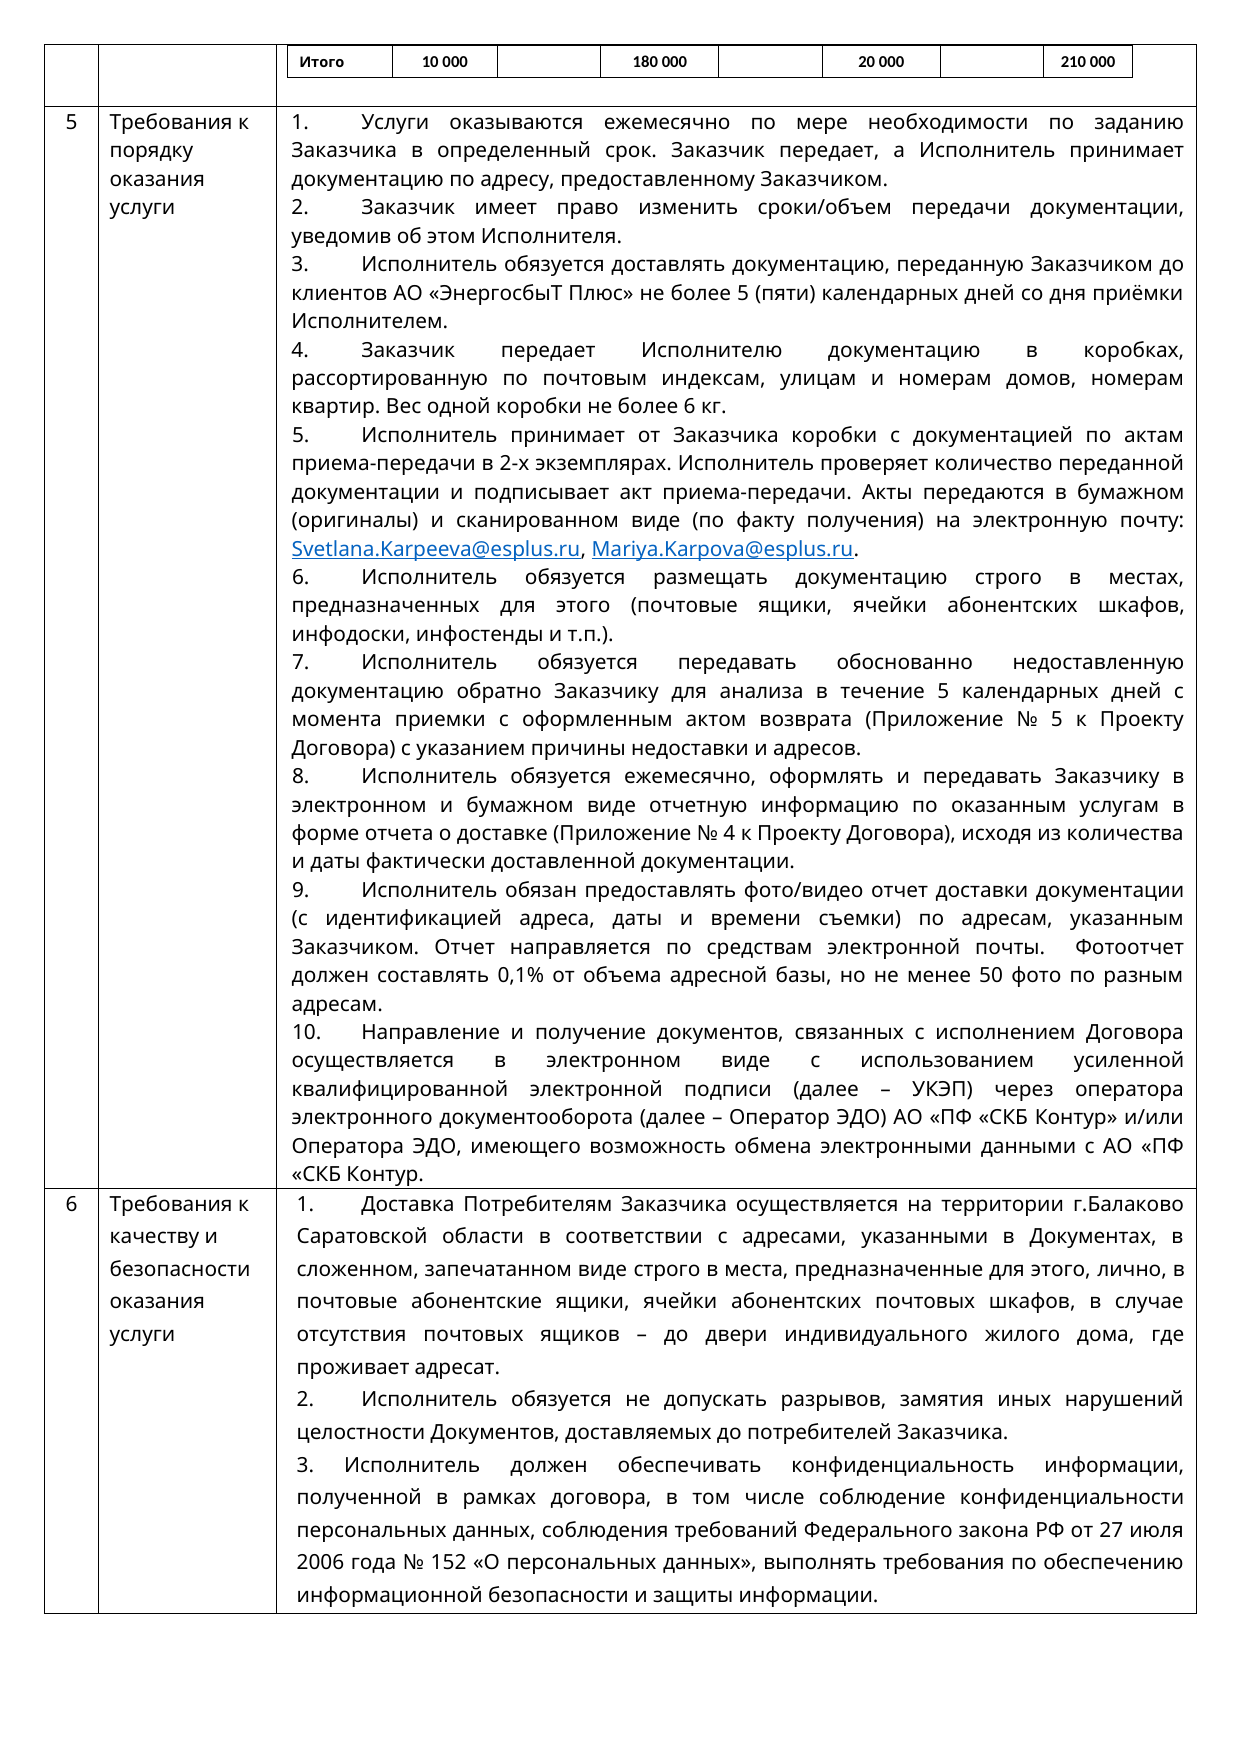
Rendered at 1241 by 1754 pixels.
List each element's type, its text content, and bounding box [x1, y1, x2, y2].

table_cell Требования к качеству и безопасности оказания услуги [99, 1189, 276, 1612]
table_cell 6 [45, 1189, 98, 1612]
table_cell 5 [45, 107, 98, 1188]
table_cell Услуги оказываются ежемесячно по мере необходимости по заданию Заказчика в определенный срок. Заказчик передает, а Исполнитель принимает документацию по адресу, предоставленному Заказчиком. Заказчик имеет право изменить сроки/объем передачи документации, уведомив об этом Исполнителя. Исполнитель обязуется доставлять документацию, переданную Заказчиком до клиентов АО «ЭнергосбыТ Плюс» не более 5 (пяти) календарных дней со дня приёмки Исполнителем. Заказчик передает Исполнителю документацию в коробках, рассортированную по почтовым индексам, улицам и номерам домов, номерам квартир. Вес одной коробки не более 6 кг. Исполнитель принимает от Заказчика коробки с документацией по актам приема-передачи в 2-х экземплярах. Исполнитель проверяет количество переданной документации и подписывает акт приема-передачи. Акты передаются в бумажном (оригиналы) и сканированном виде (по факту получения) на электронную почту: Svetlana.Karpeeva@esplus.ru, Mariya.Karpova@esplus.ru. Исполнитель обязуется размещать документацию строго в местах, предназначенных для этого (почтовые ящики, ячейки абонентских шкафов, инфодоски, инфостенды и т.п.). Исполнитель обязуется передавать обоснованно недоставленную документацию обратно Заказчику для анализа в течение 5 календарных дней с момента приемки с оформленным актом возврата (Приложение № 5 к Проекту Договора) с указанием причины недоставки и адресов. Исполнитель обязуется ежемесячно, оформлять и передавать Заказчику в электронном и бумажном виде отчетную информацию по оказанным услугам в форме отчета о доставке (Приложение № 4 к Проекту Договора), исходя из количества и даты фактически доставленной документации. Исполнитель обязан предоставлять фото/видео отчет доставки документации (с идентификацией адреса, даты и времени съемки) по адресам, указанным Заказчиком. Отчет направляется по средствам электронной почты. Фотоотчет должен составлять 0,1% от объема адресной базы, но не менее 50 фото по разным адресам. Направление и получение документов, связанных с исполнением Договора осуществляется в электронном виде с использованием усиленной квалифицированной электронной подписи (далее – УКЭП) через оператора электронного документооборота (далее – Оператор ЭДО) АО «ПФ «СКБ Контур» и/или Оператора ЭДО, имеющего возможность обмена электронными данными с АО «ПФ «СКБ Контур. [277, 107, 1196, 1188]
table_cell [99, 45, 276, 106]
table_cell 4 [45, 45, 98, 106]
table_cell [277, 45, 1196, 106]
table_cell Доставка Потребителям Заказчика осуществляется на территории г.Балаково Саратовской области в соответствии с адресами, указанными в Документах, в сложенном, запечатанном виде строго в места, предназначенные для этого, лично, в почтовые абонентские ящики, ячейки абонентских почтовых шкафов, в случае отсутствия почтовых ящиков – до двери индивидуального жилого дома, где проживает адресат. Исполнитель обязуется не допускать разрывов, замятия иных нарушений целостности Документов, доставляемых до потребителей Заказчика. 3. Исполнитель должен обеспечивать конфиденциальность информации, полученной в рамках договора, в том числе соблюдение конфиденциальности персональных данных, соблюдения требований Федерального закона РФ от 27 июля 2006 года № 152 «О персональных данных», выполнять требования по обеспечению информационной безопасности и защиты информации. [277, 1189, 1196, 1612]
table_cell Требования к порядку оказания услуги [99, 107, 276, 1188]
